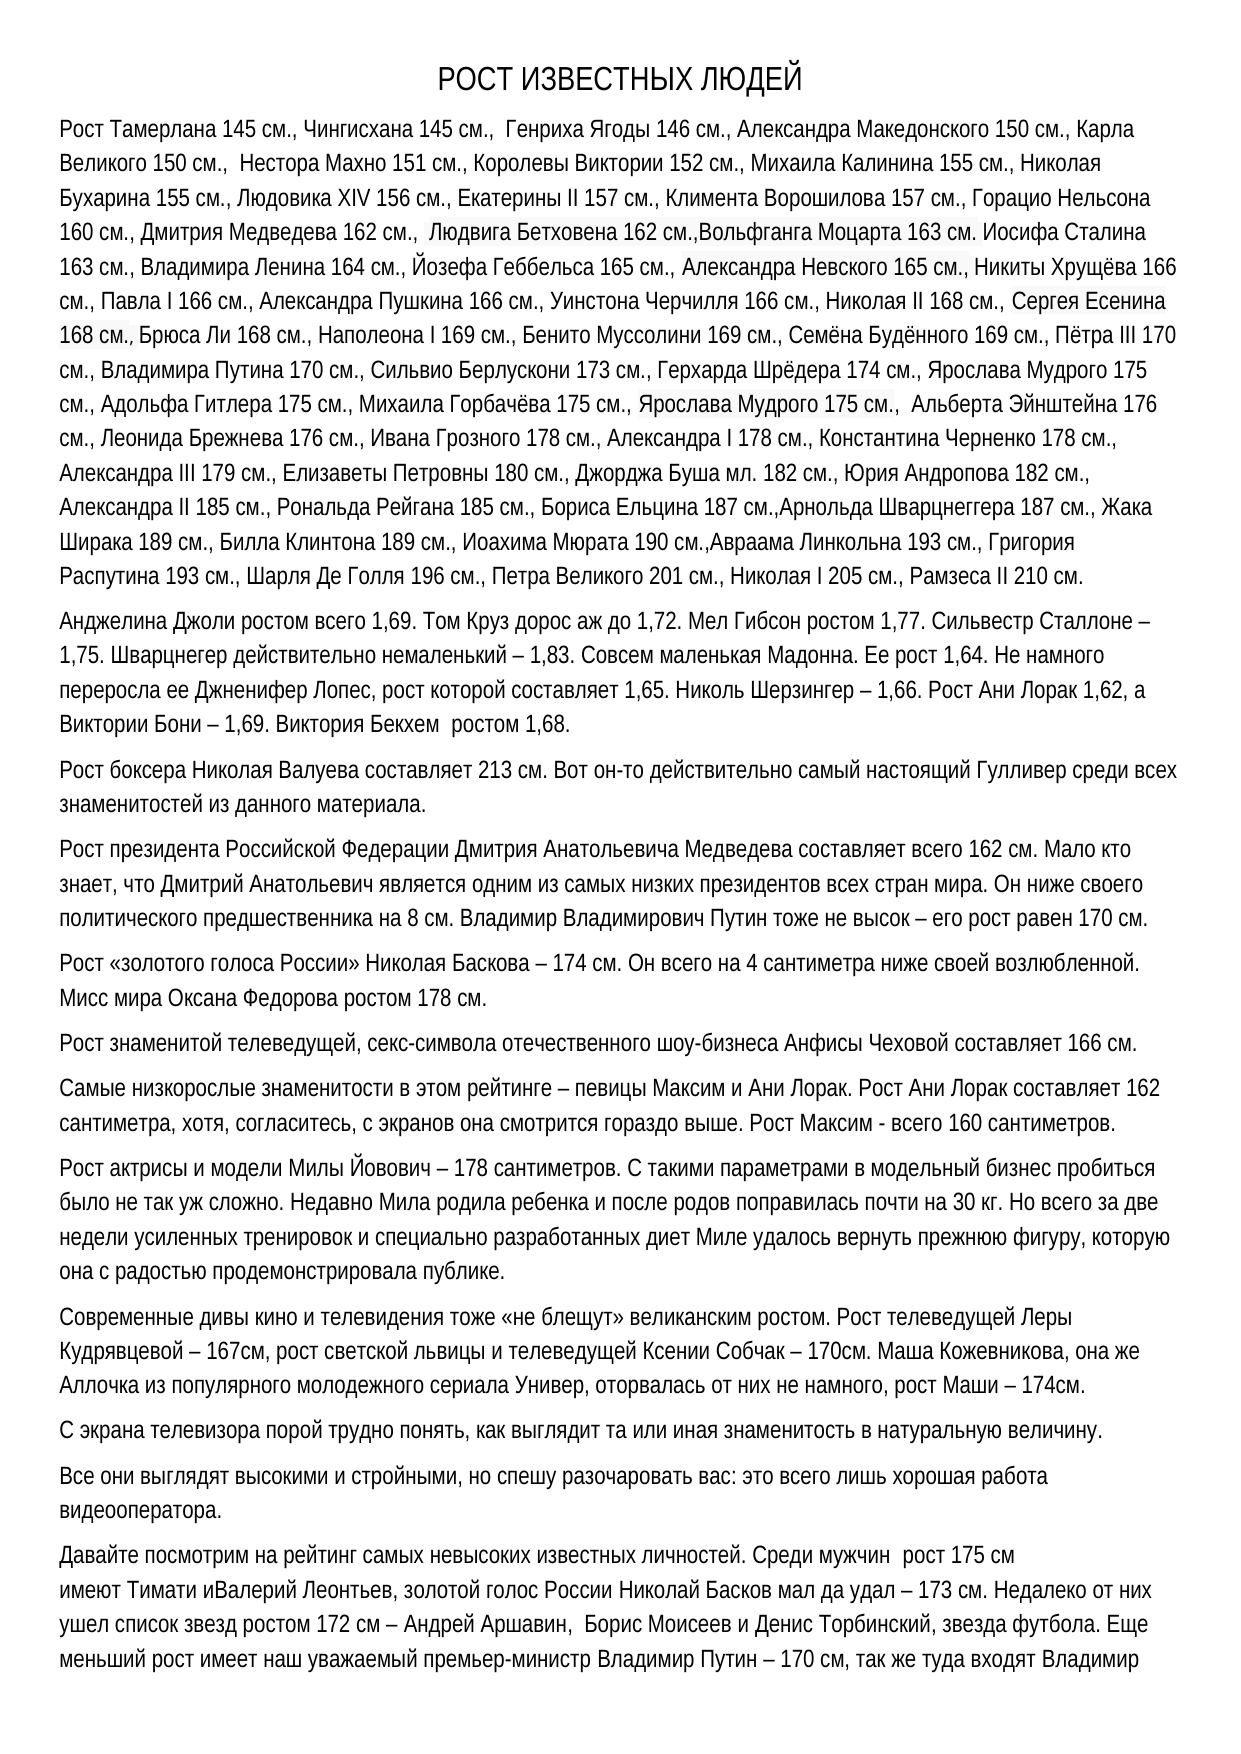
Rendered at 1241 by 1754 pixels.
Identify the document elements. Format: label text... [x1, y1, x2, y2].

text С экрана телевизора порой трудно понять, как выглядит та или иная знаменитость в натуральную величину. [59, 1410, 1181, 1444]
text Все они выглядят высокими и стройными, но спешу разочаровать вас: это всего лишь хорошая работа видеооператора. [59, 1455, 1181, 1524]
text Рост Тамерлана 145 см., Чингисхана 145 см., Генриха Ягоды 146 см., Александра Македонского 150 см., Карла Великого 150 см., Нестора Махно 151 см., Королевы Виктории 152 см., Михаила Калинина 155 см., Николая Бухарина 155 см., Людовика XIV 156 см., Екатерины II 157 см., Климента Ворошилова 157 см., Горацио Нельсона 160 см., Дмитрия Медведева 162 см., Людвига Бетховена 162 см.,Вольфганга Моцарта 163 см. Иосифа Сталина 163 см., Владимира Ленина 164 см., Йозефа Геббельса 165 см., Александра Невского 165 см., Никиты Хрущёва 166 см., Павла I 166 см., Александра Пушкина 166 см., Уинстона Черчилля 166 см., Николая II 168 см., Сергея Есенина 168 см., Брюса Ли 168 см., Наполеона I 169 см., Бенито Муссолини 169 см., Семёна Будённого 169 см., Пётра III 170 см., Владимира Путина 170 см., Сильвио Берлускони 173 см., Герхарда Шрёдера 174 см., Ярослава Мудрого 175 см., Адольфа Гитлера 175 см., Михаила Горбачёва 175 см., Ярослава Мудрого 175 см., Альберта Эйнштейна 176 см., Леонида Брежнева 176 см., Ивана Грозного 178 см., Александра I 178 см., Константина Черненко 178 см., Александра III 179 см., Елизаветы Петровны 180 см., Джорджа Буша мл. 182 см., Юрия Андропова 182 см., Александра II 185 см., Рональда Рейгана 185 см., Бориса Ельцина 187 см.,Арнольда Шварцнеггера 187 см., Жака Ширака 189 см., Билла Клинтона 189 см., Иоахима Мюрата 190 см.,Авраама Линкольна 193 см., Григория Распутина 193 см., Шарля Де Голля 196 см., Петра Великого 201 см., Николая I 205 см., Рамзеса II 210 см. [59, 108, 1181, 589]
text Современные дивы кино и телевидения тоже «не блещут» великанским ростом. Рост телеведущей Леры Кудрявцевой – 167см, рост светской львицы и телеведущей Ксении Собчак – 170см. Маша Кожевникова, она же Аллочка из популярного молодежного сериала Универ, оторвалась от них не намного, рост Маши – 174см. [59, 1296, 1181, 1399]
text Самые низкорослые знаменитости в этом рейтинге – певицы Максим и Ани Лорак. Рост Ани Лорак составляет 162 сантиметра, хотя, согласитесь, с экранов она смотрится гораздо выше. Рост Максим - всего 160 сантиметров. [59, 1068, 1181, 1136]
text Рост боксера Николая Валуева составляет 213 см. Вот он-то действительно самый настоящий Гулливер среди всех знаменитостей из данного материала. [59, 749, 1181, 818]
text Рост актрисы и модели Милы Йовович – 178 сантиметров. С такими параметрами в модельный бизнес пробиться было не так уж сложно. Недавно Мила родила ребенка и после родов поправилась почти на 30 кг. Но всего за две недели усиленных тренировок и специально разработанных диет Миле удалось вернуть прежнюю фигуру, которую она с радостью продемонстрировала публике. [59, 1147, 1181, 1285]
text РОСТ ИЗВЕСТНЫХ ЛЮДЕЙ [59, 59, 1181, 97]
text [59, 1535, 1181, 1672]
text Рост знаменитой телеведущей, секс-символа отечественного шоу-бизнеса Анфисы Чеховой составляет 166 см. [59, 1022, 1181, 1057]
text Рост «золотого голоса России» Николая Баскова – 174 см. Он всего на 4 сантиметра ниже своей возлюбленной. Мисс мира Оксана Федорова ростом 178 см. [59, 943, 1181, 1011]
text Анджелина Джоли ростом всего 1,69. Том Круз дорос аж до 1,72. Мел Гибсон ростом 1,77. Сильвестр Сталлоне – 1,75. Шварцнегер действительно немаленький – 1,83. Совсем маленькая Мадонна. Ее рост 1,64. Не намного переросла ее Джненифер Лопес, рост которой составляет 1,65. Николь Шерзингер – 1,66. Рост Ани Лорак 1,62, а Виктории Бони – 1,69. Виктория Бекхем ростом 1,68. [59, 600, 1181, 738]
text Рост президента Российской Федерации Дмитрия Анатольевича Медведева составляет всего 162 см. Мало кто знает, что Дмитрий Анатольевич является одним из самых низких президентов всех стран мира. Он ниже своего политического предшественника на 8 см. Владимир Владимирович Путин тоже не высок – его рост равен 170 см. [59, 828, 1181, 932]
